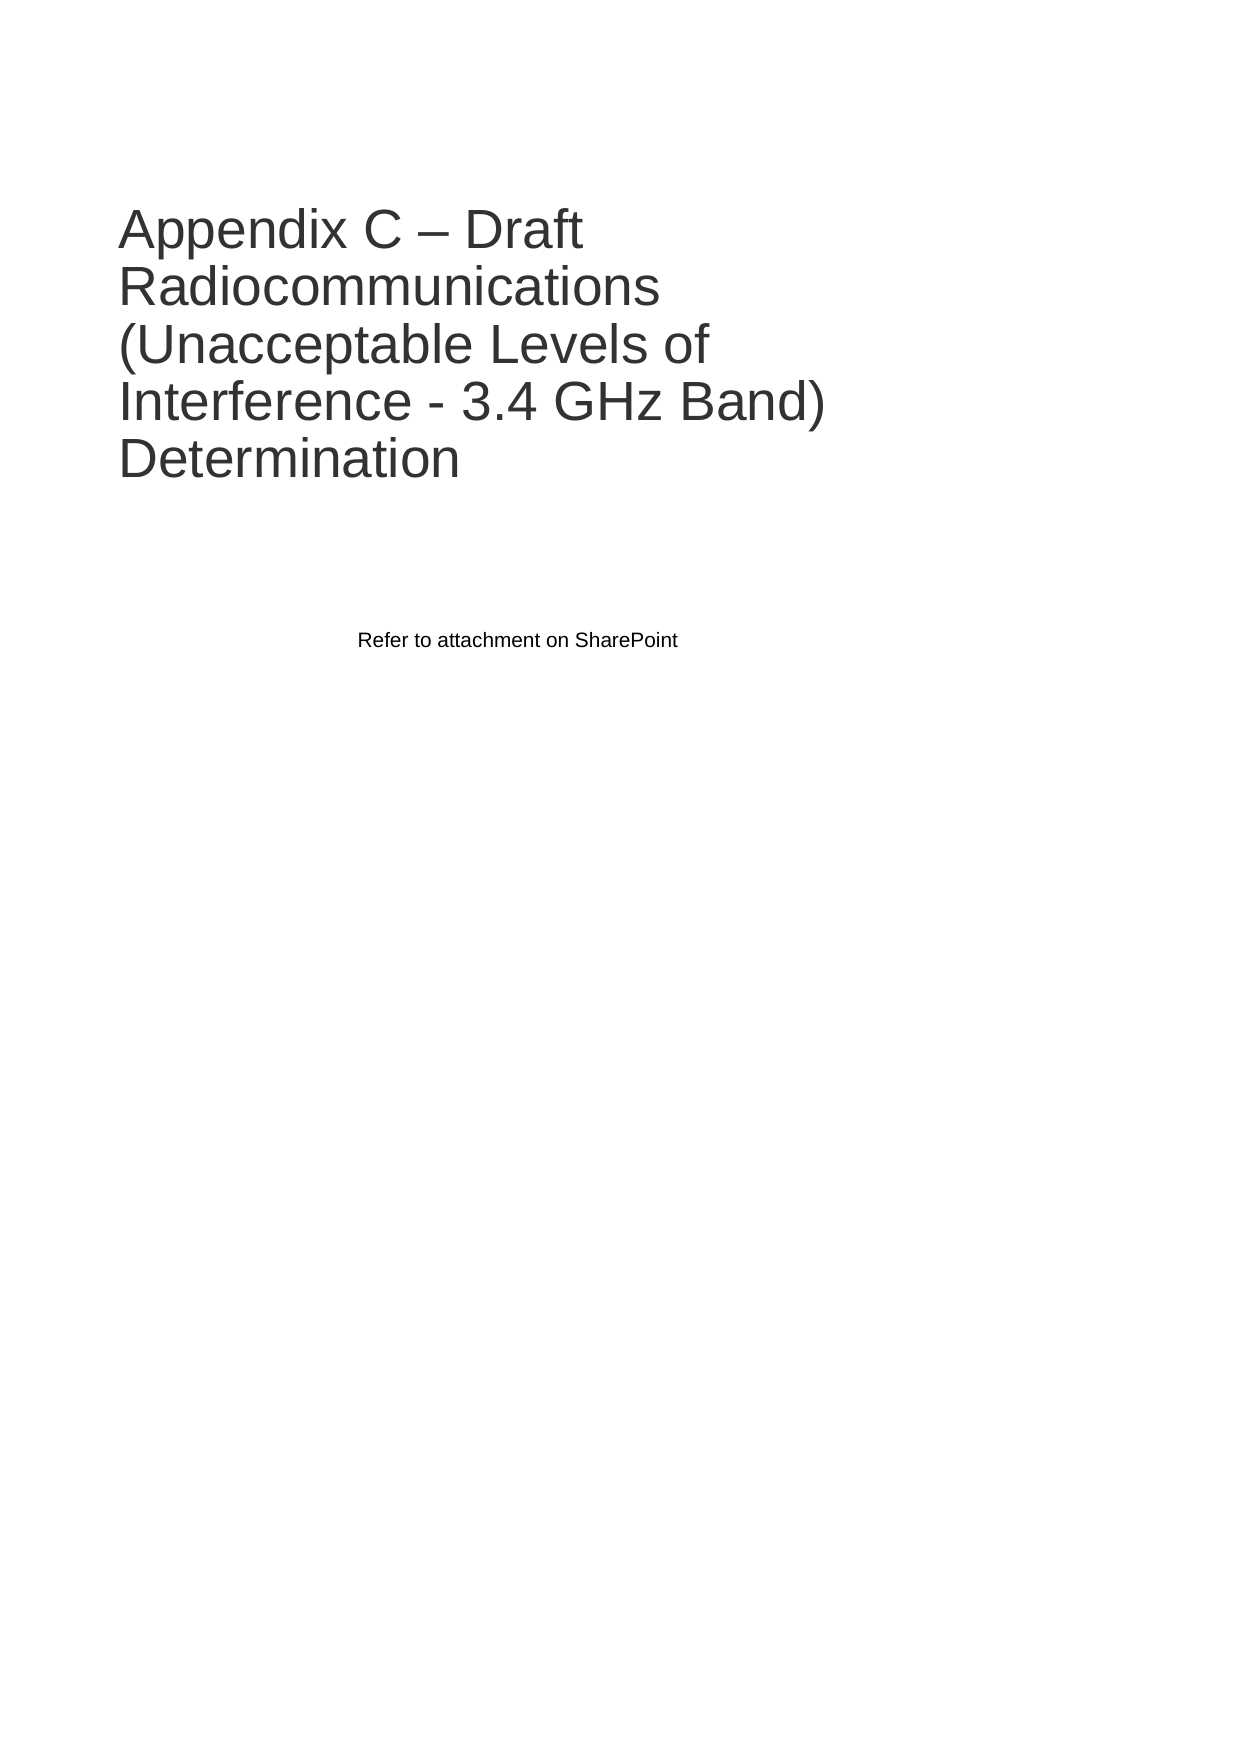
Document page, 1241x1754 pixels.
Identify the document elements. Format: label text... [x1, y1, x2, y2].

subtitle Appendix C – Draft Radiocommunications (Unacceptable Levels of Interference - 3.4 GHz Band) Determination [118, 203, 917, 489]
text Refer to attachment on SharePoint [118, 627, 917, 652]
